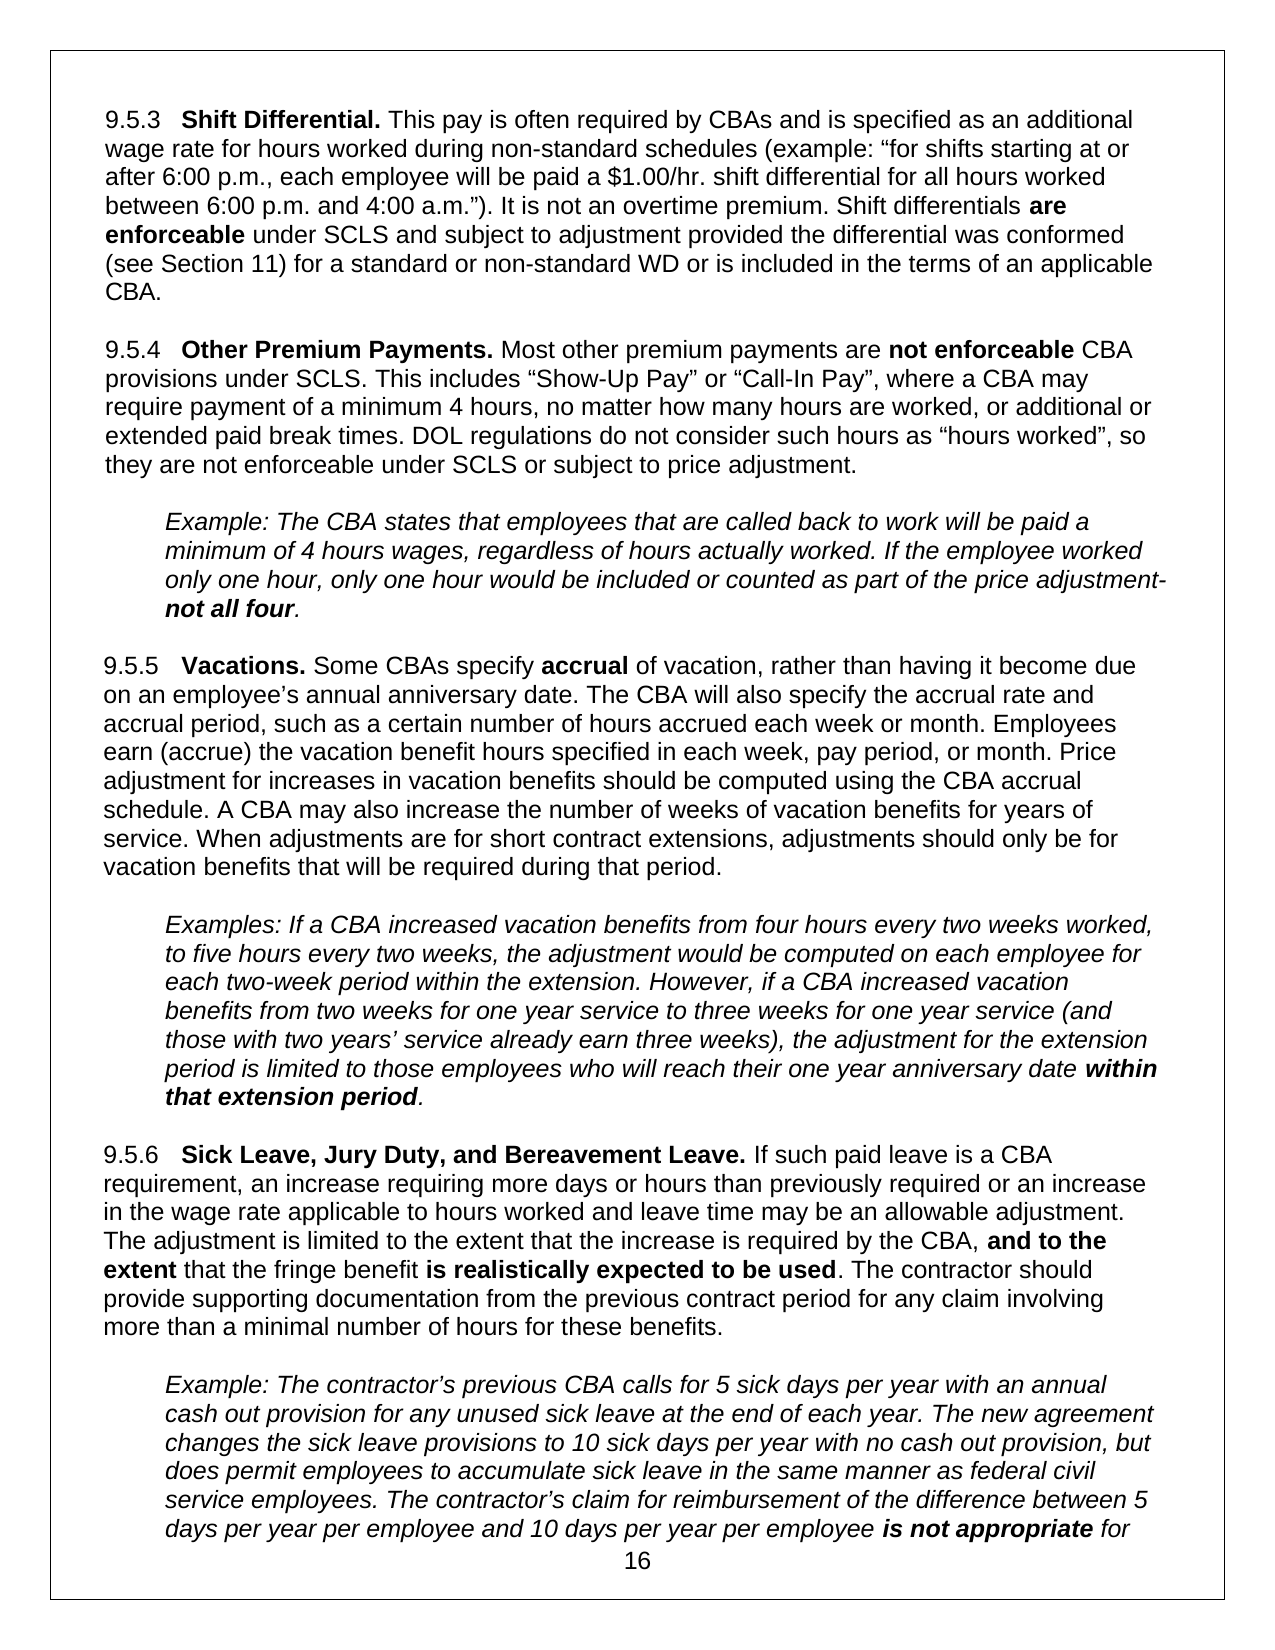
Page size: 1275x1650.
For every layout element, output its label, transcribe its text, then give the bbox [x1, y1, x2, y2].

text Example: The CBA states that employees that are called back to work will be paid a minimum of 4 hours wages, regardless of hours actually worked. If the employee worked only one hour, only one hour would be included or counted as part of the price adjustment- not all four. [165, 507, 1181, 622]
text Examples: If a CBA increased vacation benefits from four hours every two weeks worked, to five hours every two weeks, the adjustment would be computed on each employee for each two-week period within the extension. However, if a CBA increased vacation benefits from two weeks for one year service to three weeks for one year service (and those with two years’ service already earn three weeks), the adjustment for the extension period is limited to those employees who will reach their one year anniversary date within that extension period. [165, 910, 1163, 1111]
list Shift Differential. This pay is often required by CBAs and is specified as an additional wage rate for hours worked during non-standard schedules (example: “for shifts starting at or after 6:00 p.m., each employee will be paid a $1.00/hr. shift differential for all hours worked between 6:00 p.m. and 4:00 a.m.”). It is not an overtime premium. Shift differentials are enforceable under SCLS and subject to adjustment provided the differential was conformed (see Section 11) for a standard or non-standard WD or is included in the terms of an applicable CBA. [105, 105, 1166, 306]
list Sick Leave, Jury Duty, and Bereavement Leave. If such paid leave is a CBA requirement, an increase requiring more days or hours than previously required or an increase in the wage rate applicable to hours worked and leave time may be an allowable adjustment. The adjustment is limited to the extent that the increase is required by the CBA, and to the extent that the fringe benefit is realistically expected to be used. The contractor should provide supporting documentation from the previous contract period for any claim involving more than a minimal number of hours for these benefits. [103, 1140, 1147, 1341]
text Example: The contractor’s previous CBA calls for 5 sick days per year with an annual cash out provision for any unused sick leave at the end of each year. The new agreement changes the sick leave provisions to 10 sick days per year with no cash out provision, but does permit employees to accumulate sick leave in the same manner as federal civil service employees. The contractor’s claim for reimbursement of the difference between 5 days per year per employee and 10 days per year per employee is not appropriate for [165, 1370, 1166, 1542]
list Vacations. Some CBAs specify accrual of vacation, rather than having it become due on an employee’s annual anniversary date. The CBA will also specify the accrual rate and accrual period, such as a certain number of hours accrued each week or month. Employees earn (accrue) the vacation benefit hours specified in each week, pay period, or month. Price adjustment for increases in vacation benefits should be computed using the CBA accrual schedule. A CBA may also increase the number of weeks of vacation benefits for years of service. When adjustments are for short contract extensions, adjustments should only be for vacation benefits that will be required during that period. [103, 651, 1136, 881]
list Other Premium Payments. Most other premium payments are not enforceable CBA provisions under SCLS. This includes “Show-Up Pay” or “Call-In Pay”, where a CBA may require payment of a minimum 4 hours, no matter how many hours are worked, or additional or extended paid break times. DOL regulations do not consider such hours as “hours worked”, so they are not enforceable under SCLS or subject to price adjustment. [105, 335, 1158, 478]
